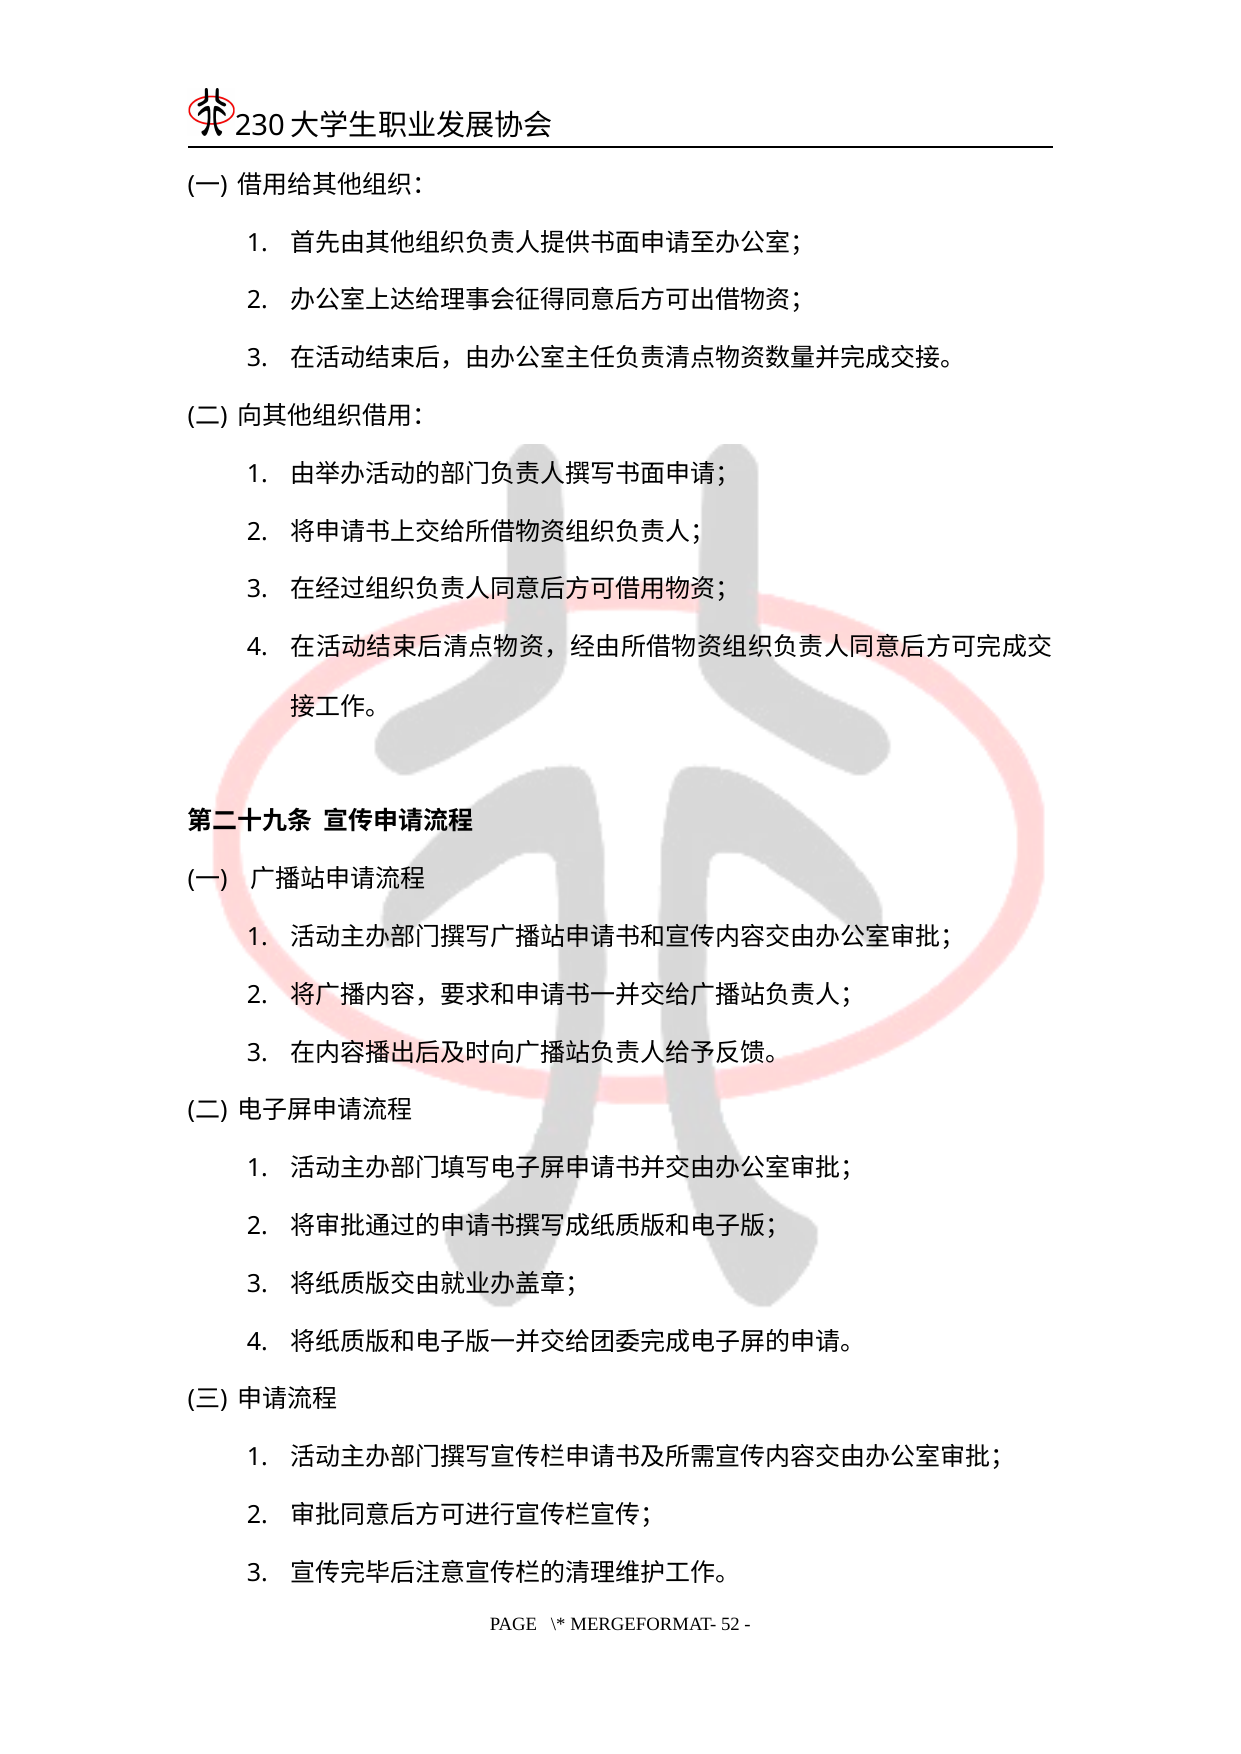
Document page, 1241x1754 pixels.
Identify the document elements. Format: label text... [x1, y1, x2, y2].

list 活动主办部门撰写宣传栏申请书及所需宣传内容交由办公室审批； [247, 1435, 1053, 1475]
list 向其他组织借用： [187, 394, 1053, 433]
list 将审批通过的申请书撰写成纸质版和电子版； [247, 1204, 1053, 1243]
list 将纸质版交由就业办盖章； [247, 1262, 1053, 1301]
list 在活动结束后，由办公室主任负责清点物资数量并完成交接。 [247, 336, 1053, 376]
list 将申请书上交给所借物资组织负责人； [247, 509, 1053, 549]
list 首先由其他组织负责人提供书面申请至办公室； [247, 220, 1053, 260]
list 活动主办部门填写电子屏申请书并交由办公室审批； [247, 1146, 1053, 1186]
picture [187, 88, 235, 136]
list 办公室上达给理事会征得同意后方可出借物资； [247, 278, 1053, 318]
list 由举办活动的部门负责人撰写书面申请； [247, 452, 1053, 491]
list 电子屏申请流程 [187, 1088, 1053, 1128]
list 在经过组织负责人同意后方可借用物资； [247, 567, 1053, 607]
list 活动主办部门撰写广播站申请书和宣传内容交由办公室审批； [247, 915, 1053, 954]
list 宣传完毕后注意宣传栏的清理维护工作。 [247, 1551, 1053, 1590]
list 广播站申请流程 [187, 857, 1053, 897]
text 第二十九条 宣传申请流程 [187, 799, 1053, 839]
list 申请流程 [187, 1377, 1053, 1417]
list 将纸质版和电子版一并交给团委完成电子屏的申请。 [247, 1319, 1053, 1359]
list 在内容播出后及时向广播站负责人给予反馈。 [247, 1030, 1053, 1070]
list 在活动结束后清点物资，经由所借物资组织负责人同意后方可完成交接工作。 [247, 625, 1053, 724]
list 审批同意后方可进行宣传栏宣传； [247, 1493, 1053, 1532]
list 将广播内容，要求和申请书一并交给广播站负责人； [247, 972, 1053, 1012]
list 借用给其他组织： [187, 163, 1053, 202]
